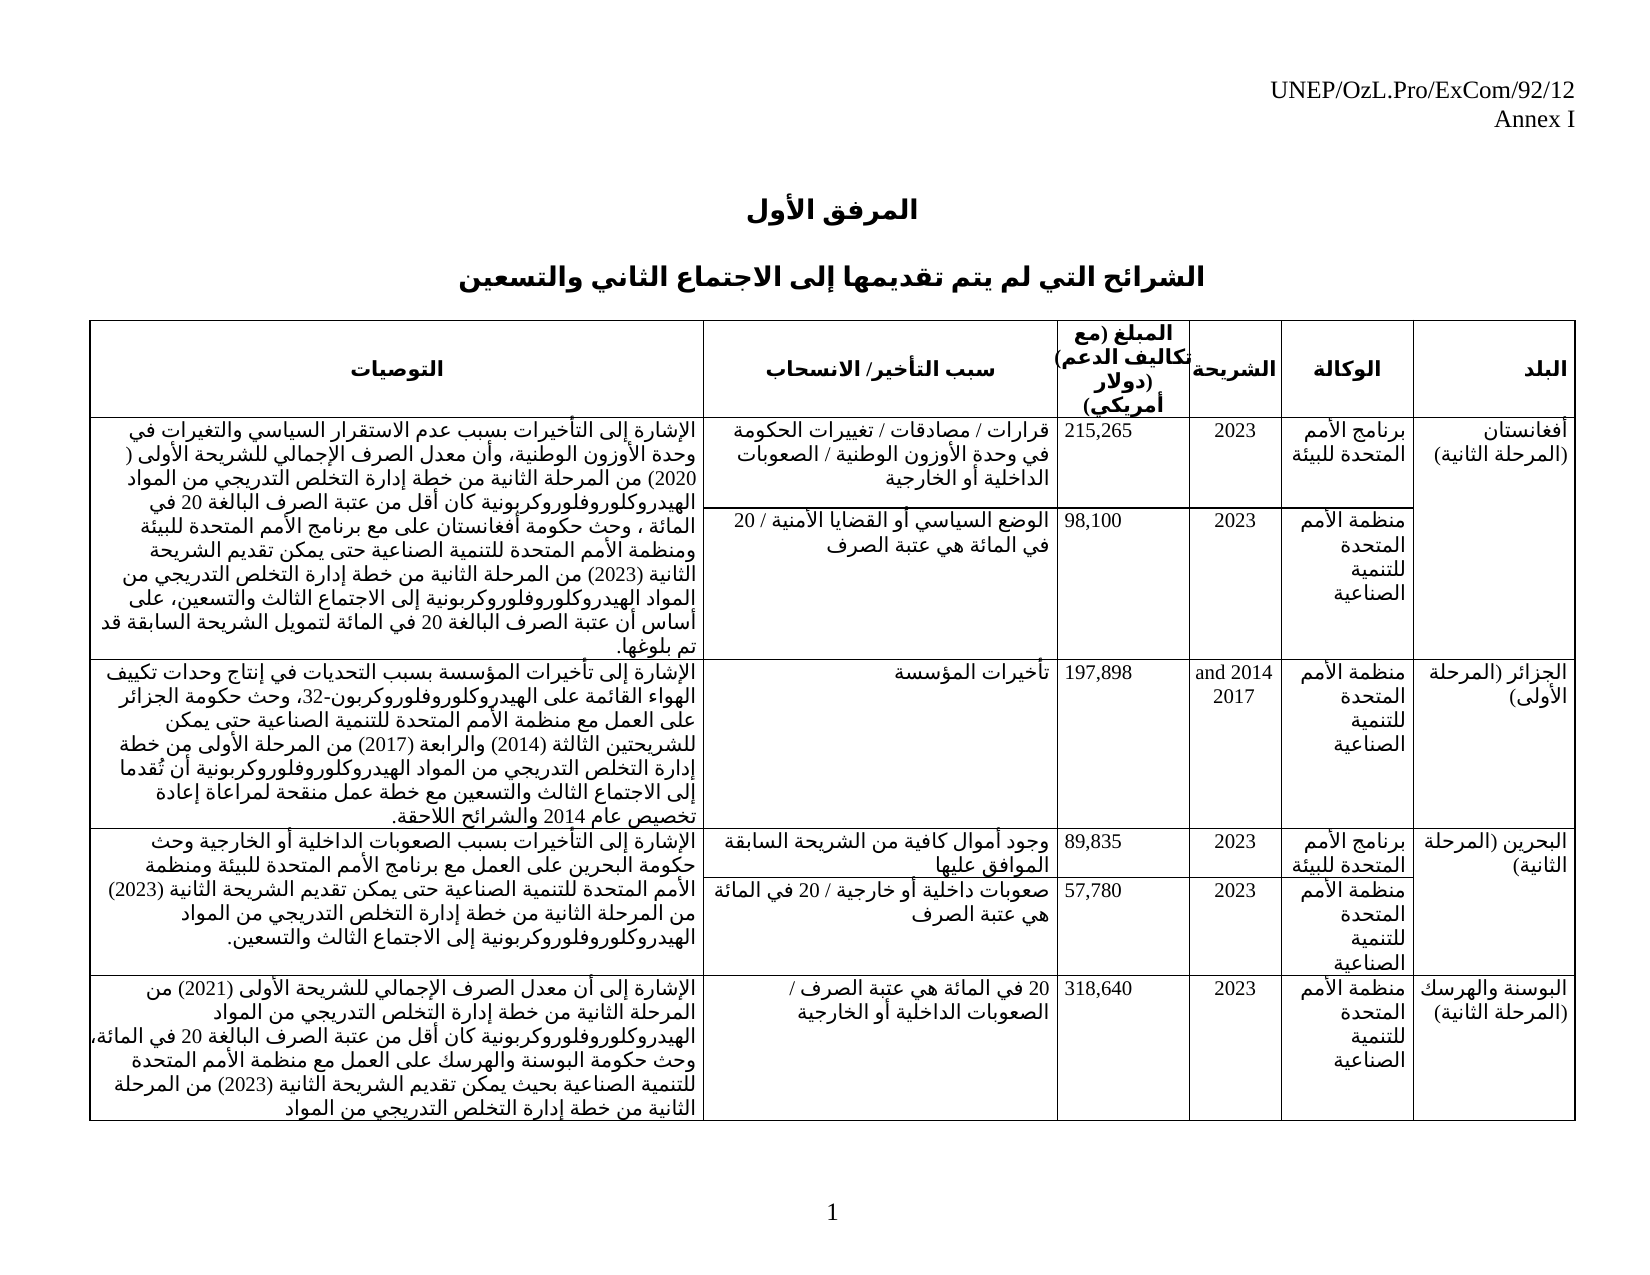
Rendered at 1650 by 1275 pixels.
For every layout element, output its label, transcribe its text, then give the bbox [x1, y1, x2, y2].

table_header سبب التأخير/ الانسحاب [704, 321, 1057, 417]
table_cell برنامج الأمم المتحدة للبيئة [1282, 829, 1413, 877]
text الشرائح التي لم يتم تقديمها إلى الاجتماع الثاني والتسعين [90, 253, 1574, 294]
table_header الوكالة [1282, 321, 1413, 417]
table_cell الجزائر (المرحلة الأولى) [1414, 660, 1574, 828]
table_cell البوسنة والهرسك (المرحلة الثانية) [1414, 976, 1574, 1120]
table_cell منظمة الأمم المتحدة للتنمية الصناعية [1282, 660, 1413, 828]
table_cell الإشارة إلى تأخيرات المؤسسة بسبب التحديات في إنتاج وحدات تكييف الهواء القائمة على الهيدروكلوروفلوروكربون-32، وحث حكومة الجزائر على العمل مع منظمة الأمم المتحدة للتنمية الصناعية حتى يمكن للشريحتين الثالثة (2014) والرابعة (2017) من المرحلة الأولى من خطة إدارة التخلص التدريجي من المواد الهيدروكلوروفلوروكربونية أن تُقدما إلى الاجتماع الثالث والتسعين مع خطة عمل منقحة لمراعاة إعادة تخصيص عام 2014 والشرائح اللاحقة. [91, 660, 703, 828]
table_header المبلغ (مع تكاليف الدعم) (دولار أمريكي) [1058, 321, 1189, 417]
table_cell 2023 [1190, 829, 1281, 877]
table_header التوصيات [91, 321, 703, 417]
table_cell 197,898 [1058, 660, 1189, 828]
table_cell 57,780 [1058, 878, 1189, 974]
table_cell منظمة الأمم المتحدة للتنمية الصناعية [1282, 976, 1413, 1120]
table_cell 89,835 [1058, 829, 1189, 877]
table_cell 215,265 [1058, 418, 1189, 507]
table_header البلد [1414, 321, 1574, 417]
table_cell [704, 976, 1057, 1120]
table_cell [91, 976, 703, 1120]
table_cell 2023 [1190, 878, 1281, 974]
table_cell الإشارة إلى التأخيرات بسبب الصعوبات الداخلية أو الخارجية وحث حكومة البحرين على العمل مع برنامج الأمم المتحدة للبيئة ومنظمة الأمم المتحدة للتنمية الصناعية حتى يمكن تقديم الشريحة الثانية (2023) من المرحلة الثانية من خطة إدارة التخلص التدريجي من المواد الهيدروكلوروفلوروكربونية إلى الاجتماع الثالث والتسعين. [91, 829, 703, 974]
table_cell أفغانستان (المرحلة الثانية) [1414, 418, 1574, 658]
text المرفق الأول [90, 186, 1574, 228]
table_cell الإشارة إلى التأخيرات بسبب عدم الاستقرار السياسي والتغيرات في وحدة الأوزون الوطنية، وأن معدل الصرف الإجمالي للشريحة الأولى (2020) من المرحلة الثانية من خطة إدارة التخلص التدريجي من المواد الهيدروكلوروفلوروكربونية كان أقل من عتبة الصرف البالغة 20 في المائة ، وحث حكومة أفغانستان على مع برنامج الأمم المتحدة للبيئة ومنظمة الأمم المتحدة للتنمية الصناعية حتى يمكن تقديم الشريحة الثانية (2023) من المرحلة الثانية من خطة إدارة التخلص التدريجي من المواد الهيدروكلوروفلوروكربونية إلى الاجتماع الثالث والتسعين، على أساس أن عتبة الصرف البالغة 20 في المائة لتمويل الشريحة السابقة قد تم بلوغها. [91, 418, 703, 658]
table_cell 318,640 [1058, 976, 1189, 1120]
table_cell 98,100 [1058, 509, 1189, 658]
table_cell 2014 and 2017 [1190, 660, 1281, 828]
table_cell منظمة الأمم المتحدة للتنمية الصناعية [1282, 878, 1413, 974]
table_cell منظمة الأمم المتحدة للتنمية الصناعية [1282, 509, 1413, 658]
table_cell 2023 [1190, 976, 1281, 1120]
table_header الشريحة [1190, 321, 1281, 417]
table_cell تأخيرات المؤسسة [704, 660, 1057, 828]
table_cell البحرين (المرحلة الثانية) [1414, 829, 1574, 974]
table_cell برنامج الأمم المتحدة للبيئة [1282, 418, 1413, 507]
table_cell 2023 [1190, 418, 1281, 507]
table_cell صعوبات داخلية أو خارجية / 20 في المائة هي عتبة الصرف [704, 878, 1057, 974]
table_cell قرارات / مصادقات / تغييرات الحكومة في وحدة الأوزون الوطنية / الصعوبات الداخلية أو الخارجية [704, 418, 1057, 507]
table_cell الوضع السياسي أو القضايا الأمنية / 20 في المائة هي عتبة الصرف [704, 509, 1057, 658]
table_cell 2023 [1190, 509, 1281, 658]
table_cell وجود أموال كافية من الشريحة السابقة الموافق عليها [704, 829, 1057, 877]
